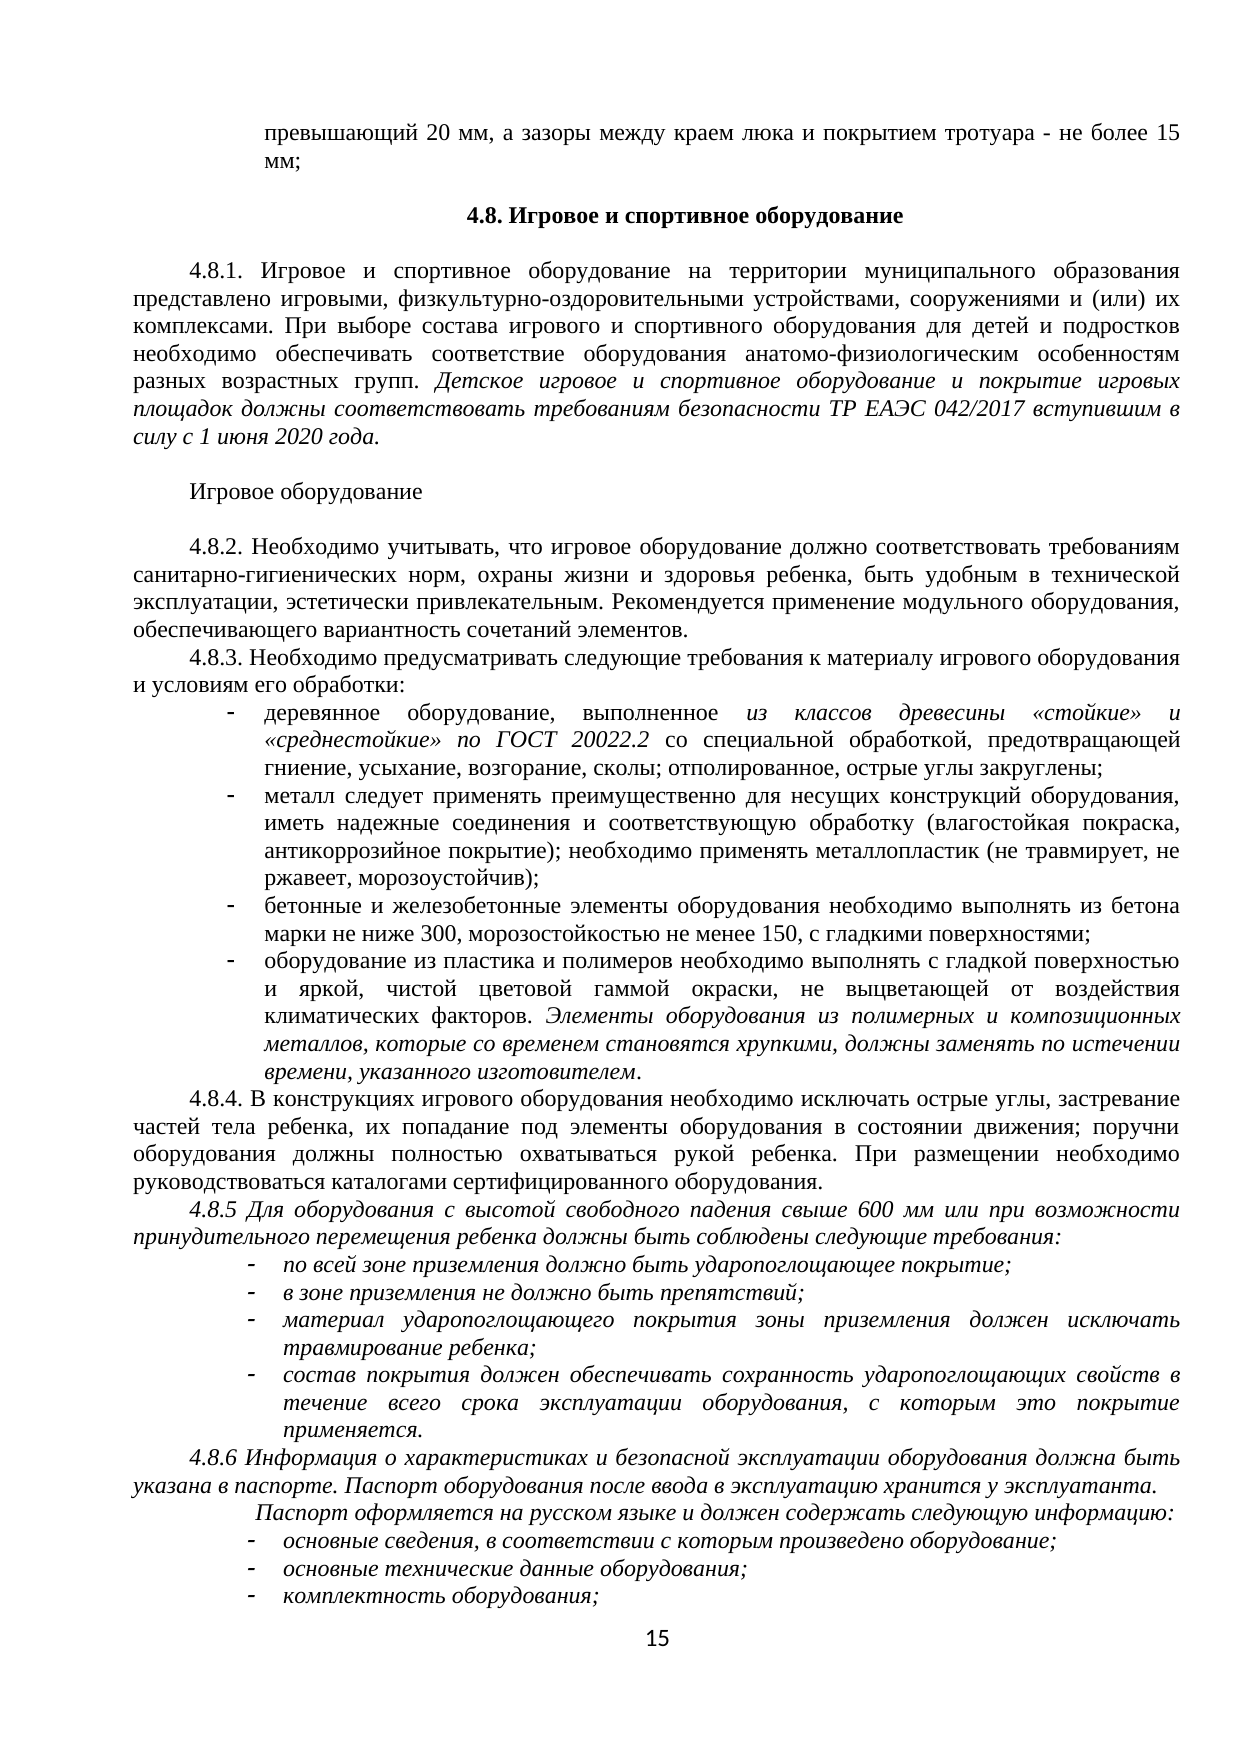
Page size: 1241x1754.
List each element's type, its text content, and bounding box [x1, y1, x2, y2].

text 4.8.1. Игровое и спортивное оборудование на территории муниципального образования представлено игровыми, физкультурно-оздоровительными устройствами, сооружениями и (или) их комплексами. При выборе состава игрового и спортивного оборудования для детей и подростков необходимо обеспечивать соответствие оборудования анатомо-физиологическим особенностям разных возрастных групп. Детское игровое и спортивное оборудование и покрытие игровых площадок должны соответствовать требованиям безопасности ТР ЕАЭС 042/2017 вступившим в силу с 1 июня 2020 года. [133, 256, 1181, 449]
text 4.8.6 Информация о характеристиках и безопасной эксплуатации оборудования должна быть указана в паспорте. Паспорт оборудования после ввода в эксплуатацию хранится у эксплуатанта. [133, 1443, 1181, 1498]
list деревянное оборудование, выполненное из классов древесины «стойкие» и «среднестойкие» по ГОСТ 20022.2 со специальной обработкой, предотвращающей гниение, усыхание, возгорание, сколы; отполированное, острые углы закруглены; [227, 698, 1181, 781]
text Паспорт оформляется на русском языке и должен содержать следующую информацию: [133, 1498, 1181, 1526]
text 4.8.5 Для оборудования с высотой свободного падения свыше 600 мм или при возможности принудительного перемещения ребенка должны быть соблюдены следующие требования: [133, 1195, 1181, 1250]
list металл следует применять преимущественно для несущих конструкций оборудования, иметь надежные соединения и соответствующую обработку (влагостойкая покраска, антикоррозийное покрытие); необходимо применять металлопластик (не травмирует, не ржавеет, морозоустойчив); [227, 781, 1181, 891]
list основные технические данные оборудования; [245, 1553, 1181, 1581]
text Игровое оборудование [133, 477, 1181, 504]
text 4.8.3. Необходимо предусматривать следующие требования к материалу игрового оборудования и условиям его обработки: [133, 643, 1181, 698]
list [227, 118, 1181, 173]
list по всей зоне приземления должно быть ударопоглощающее покрытие; [245, 1250, 1181, 1277]
list оборудование из пластика и полимеров необходимо выполнять с гладкой поверхностью и яркой, чистой цветовой гаммой окраски, не выцветающей от воздействия климатических факторов. Элементы оборудования из полимерных и композиционных металлов, которые со временем становятся хрупкими, должны заменять по истечении времени, указанного изготовителем. [227, 946, 1181, 1084]
list материал ударопоглощающего покрытия зоны приземления должен исключать травмирование ребенка; [245, 1305, 1181, 1360]
text 4.8. Игровое и спортивное оборудование [133, 201, 1181, 228]
text 4.8.4. В конструкциях игрового оборудования необходимо исключать острые углы, застревание частей тела ребенка, их попадание под элементы оборудования в состоянии движения; поручни оборудования должны полностью охватываться рукой ребенка. При размещении необходимо руководствоваться каталогами сертифицированного оборудования. [133, 1084, 1181, 1195]
list состав покрытия должен обеспечивать сохранность ударопоглощающих свойств в течение всего срока эксплуатации оборудования, с которым это покрытие применяется. [245, 1360, 1181, 1443]
list бетонные и железобетонные элементы оборудования необходимо выполнять из бетона марки не ниже 300, морозостойкостью не менее 150, с гладкими поверхностями; [227, 891, 1181, 946]
list в зоне приземления не должно быть препятствий; [245, 1277, 1181, 1305]
list комплектность оборудования; [245, 1581, 1181, 1609]
list основные сведения, в соответствии с которым произведено оборудование; [245, 1526, 1181, 1553]
text 4.8.2. Необходимо учитывать, что игровое оборудование должно соответствовать требованиям санитарно-гигиенических норм, охраны жизни и здоровья ребенка, быть удобным в технической эксплуатации, эстетически привлекательным. Рекомендуется применение модульного оборудования, обеспечивающего вариантность сочетаний элементов. [133, 532, 1181, 643]
